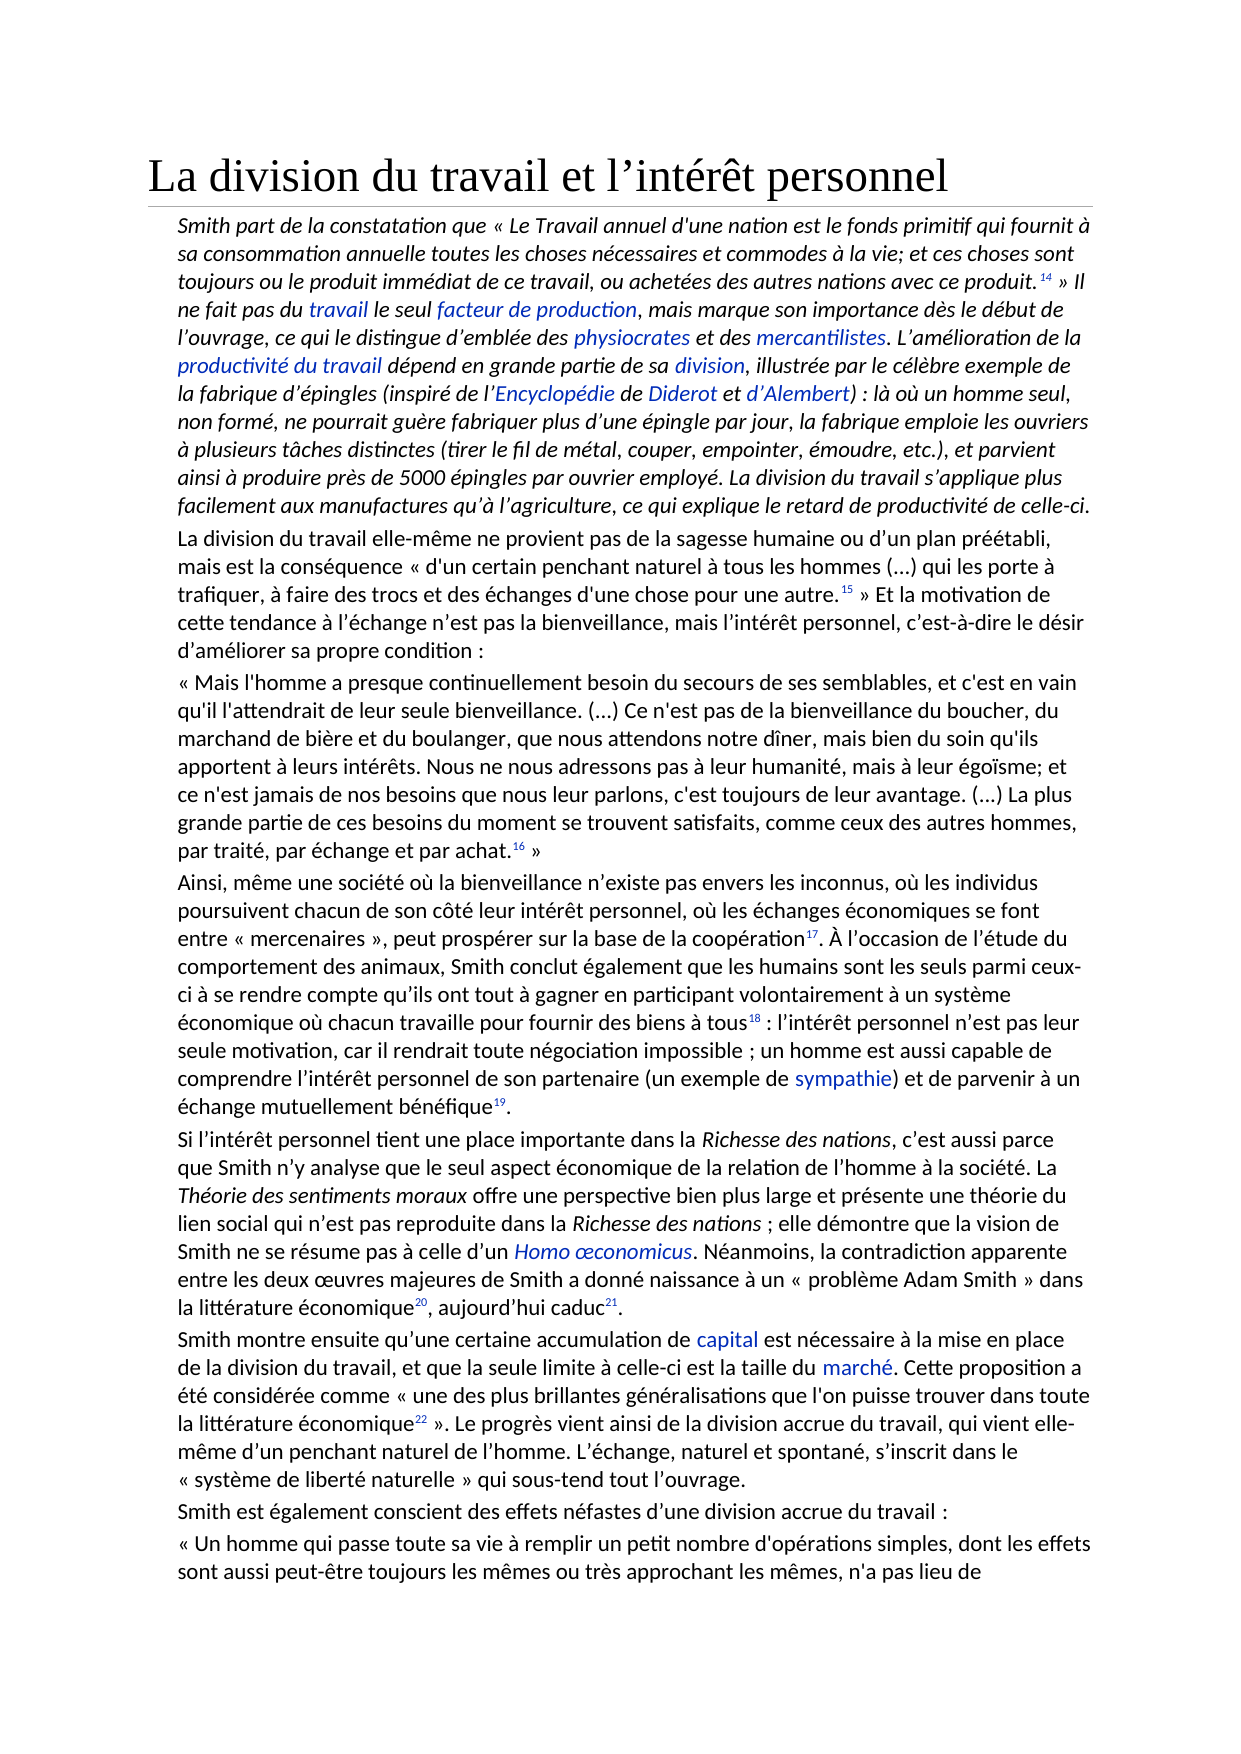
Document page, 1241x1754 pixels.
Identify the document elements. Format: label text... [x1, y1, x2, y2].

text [177, 1529, 1093, 1586]
text Smith part de la constatation que « Le Travail annuel d'une nation est le fonds primitif qui fournit à sa consommation annuelle toutes les choses nécessaires et commodes à la vie; et ces choses sont toujours ou le produit immédiat de ce travail, ou achetées des autres nations avec ce produit.[14] » Il ne fait pas du travail le seul facteur de production, mais marque son importance dès le début de l’ouvrage, ce qui le distingue d’emblée des physiocrates et des mercantilistes. L’amélioration de la productivité du travail dépend en grande partie de sa division, illustrée par le célèbre exemple de la fabrique d’épingles (inspiré de l’Encyclopédie de Diderot et d’Alembert) : là où un homme seul, non formé, ne pourrait guère fabriquer plus d’une épingle par jour, la fabrique emploie les ouvriers à plusieurs tâches distinctes (tirer le fil de métal, couper, empointer, émoudre, etc.), et parvient ainsi à produire près de 5000 épingles par ouvrier employé. La division du travail s’applique plus facilement aux manufactures qu’à l’agriculture, ce qui explique le retard de productivité de celle-ci. [177, 211, 1093, 519]
text La division du travail elle-même ne provient pas de la sagesse humaine ou d’un plan préétabli, mais est la conséquence « d'un certain penchant naturel à tous les hommes (...) qui les porte à trafiquer, à faire des trocs et des échanges d'une chose pour une autre.[15] » Et la motivation de cette tendance à l’échange n’est pas la bienveillance, mais l’intérêt personnel, c’est-à-dire le désir d’améliorer sa propre condition : [177, 524, 1093, 664]
text Smith est également conscient des effets néfastes d’une division accrue du travail : [177, 1497, 1093, 1525]
text « Mais l'homme a presque continuellement besoin du secours de ses semblables, et c'est en vain qu'il l'attendrait de leur seule bienveillance. (...) Ce n'est pas de la bienveillance du boucher, du marchand de bière et du boulanger, que nous attendons notre dîner, mais bien du soin qu'ils apportent à leurs intérêts. Nous ne nous adressons pas à leur humanité, mais à leur égoïsme; et ce n'est jamais de nos besoins que nous leur parlons, c'est toujours de leur avantage. (...) La plus grande partie de ces besoins du moment se trouvent satisfaits, comme ceux des autres hommes, par traité, par échange et par achat.[16] » [177, 668, 1093, 864]
text Ainsi, même une société où la bienveillance n’existe pas envers les inconnus, où les individus poursuivent chacun de son côté leur intérêt personnel, où les échanges économiques se font entre « mercenaires », peut prospérer sur la base de la coopération[17]. À l’occasion de l’étude du comportement des animaux, Smith conclut également que les humains sont les seuls parmi ceux-ci à se rendre compte qu’ils ont tout à gagner en participant volontairement à un système économique où chacun travaille pour fournir des biens à tous[18] : l’intérêt personnel n’est pas leur seule motivation, car il rendrait toute négociation impossible ; un homme est aussi capable de comprendre l’intérêt personnel de son partenaire (un exemple de sympathie) et de parvenir à un échange mutuellement bénéfique[19]. [177, 868, 1093, 1121]
subtitle La division du travail et l’intérêt personnel [148, 148, 1093, 206]
text Si l’intérêt personnel tient une place importante dans la Richesse des nations, c’est aussi parce que Smith n’y analyse que le seul aspect économique de la relation de l’homme à la société. La Théorie des sentiments moraux offre une perspective bien plus large et présente une théorie du lien social qui n’est pas reproduite dans la Richesse des nations ; elle démontre que la vision de Smith ne se résume pas à celle d’un Homo œconomicus. Néanmoins, la contradiction apparente entre les deux œuvres majeures de Smith a donné naissance à un « problème Adam Smith » dans la littérature économique[20], aujourd’hui caduc[21]. [177, 1125, 1093, 1321]
text Smith montre ensuite qu’une certaine accumulation de capital est nécessaire à la mise en place de la division du travail, et que la seule limite à celle-ci est la taille du marché. Cette proposition a été considérée comme « une des plus brillantes généralisations que l'on puisse trouver dans toute la littérature économique[22] ». Le progrès vient ainsi de la division accrue du travail, qui vient elle-même d’un penchant naturel de l’homme. L’échange, naturel et spontané, s’inscrit dans le « système de liberté naturelle » qui sous-tend tout l’ouvrage. [177, 1325, 1093, 1493]
